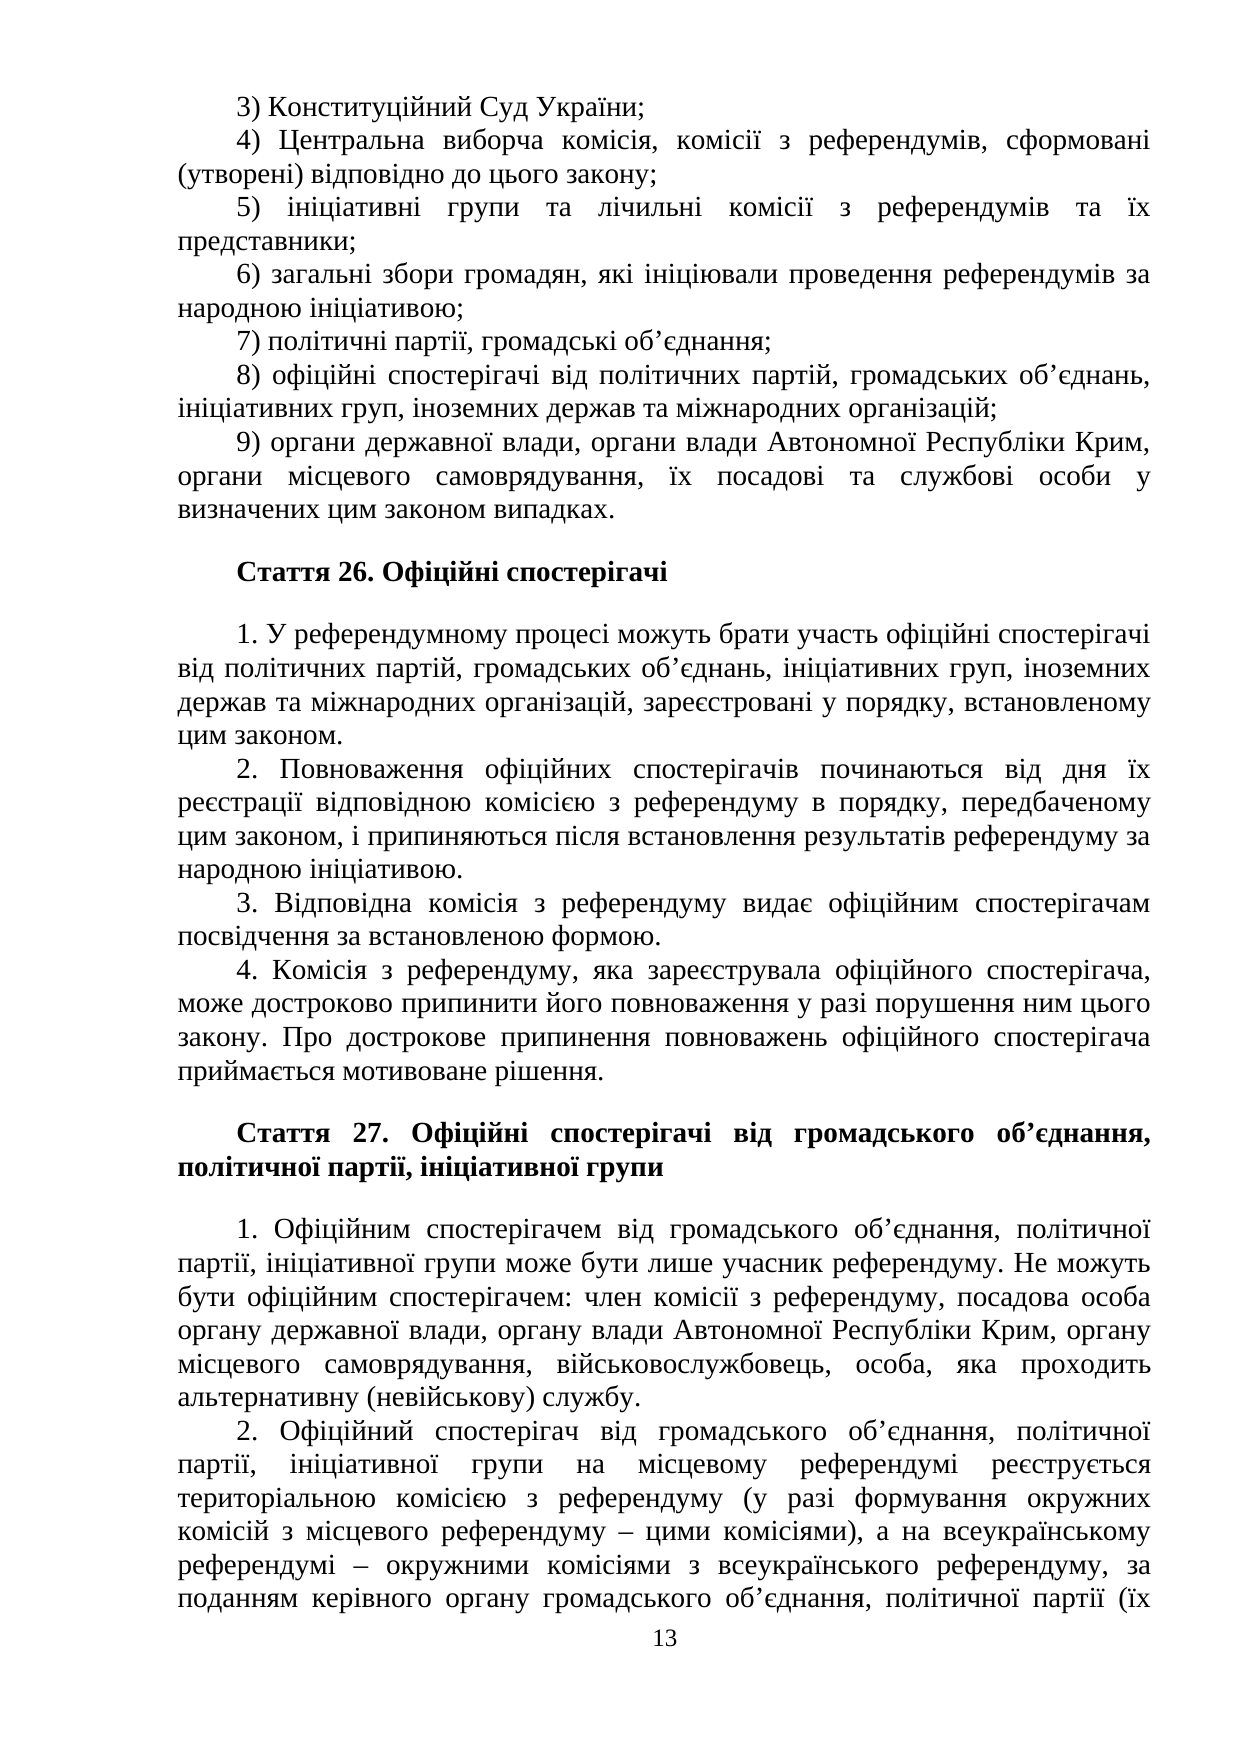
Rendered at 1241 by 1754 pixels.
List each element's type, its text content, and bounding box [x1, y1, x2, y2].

text 1. Офіційним спостерігачем від громадського об’єднання, політичної партії, ініціативної групи може бути лише учасник референдуму. Не можуть бути офіційним спостерігачем: член комісії з референдуму, посадова особа органу державної влади, органу влади Автономної Республіки Крим, органу місцевого самоврядування, військовослужбовець, особа, яка проходить альтернативну (невійськову) службу. [177, 1212, 1152, 1413]
text Стаття 26. Офіційні спостерігачі [177, 554, 1152, 587]
text 9) органи державної влади, органи влади Автономної Республіки Крим, органи місцевого самоврядування, їх посадові та службові особи у визначених цим законом випадках. [177, 424, 1152, 525]
text 5) ініціативні групи та лічильні комісії з референдумів та їх представники; [177, 189, 1152, 256]
text 3) Конституційний Суд України; [177, 89, 1152, 122]
text 3. Відповідна комісія з референдуму видає офіційним спостерігачам посвідчення за встановленою формою. [177, 885, 1152, 952]
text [177, 1413, 1152, 1614]
text Стаття 27. Офіційні спостерігачі від громадського об’єднання, політичної партії, ініціативної групи [177, 1115, 1152, 1182]
text 4. Комісія з референдуму, яка зареєструвала офіційного спостерігача, може достроково припинити його повноваження у разі порушення ним цього закону. Про дострокове припинення повноважень офіційного спостерігача приймається мотивоване рішення. [177, 952, 1152, 1086]
text 8) офіційні спостерігачі від політичних партій, громадських об’єднань, ініціативних груп, іноземних держав та міжнародних організацій; [177, 357, 1152, 424]
text 6) загальні збори громадян, які ініціювали проведення референдумів за народною ініціативою; [177, 256, 1152, 323]
text 1. У референдумному процесі можуть брати участь офіційні спостерігачі від політичних партій, громадських об’єднань, ініціативних груп, іноземних держав та міжнародних організацій, зареєстровані у порядку, встановленому цим законом. [177, 617, 1152, 751]
text 2. Повноваження офіційних спостерігачів починаються від дня їх реєстрації відповідною комісією з референдуму в порядку, передбаченому цим законом, і припиняються після встановлення результатів референдуму за народною ініціативою. [177, 751, 1152, 885]
text 4) Центральна виборча комісія, комісії з референдумів, сформовані (утворені) відповідно до цього закону; [177, 122, 1152, 189]
text 7) політичні партії, громадські об’єднання; [177, 323, 1152, 357]
